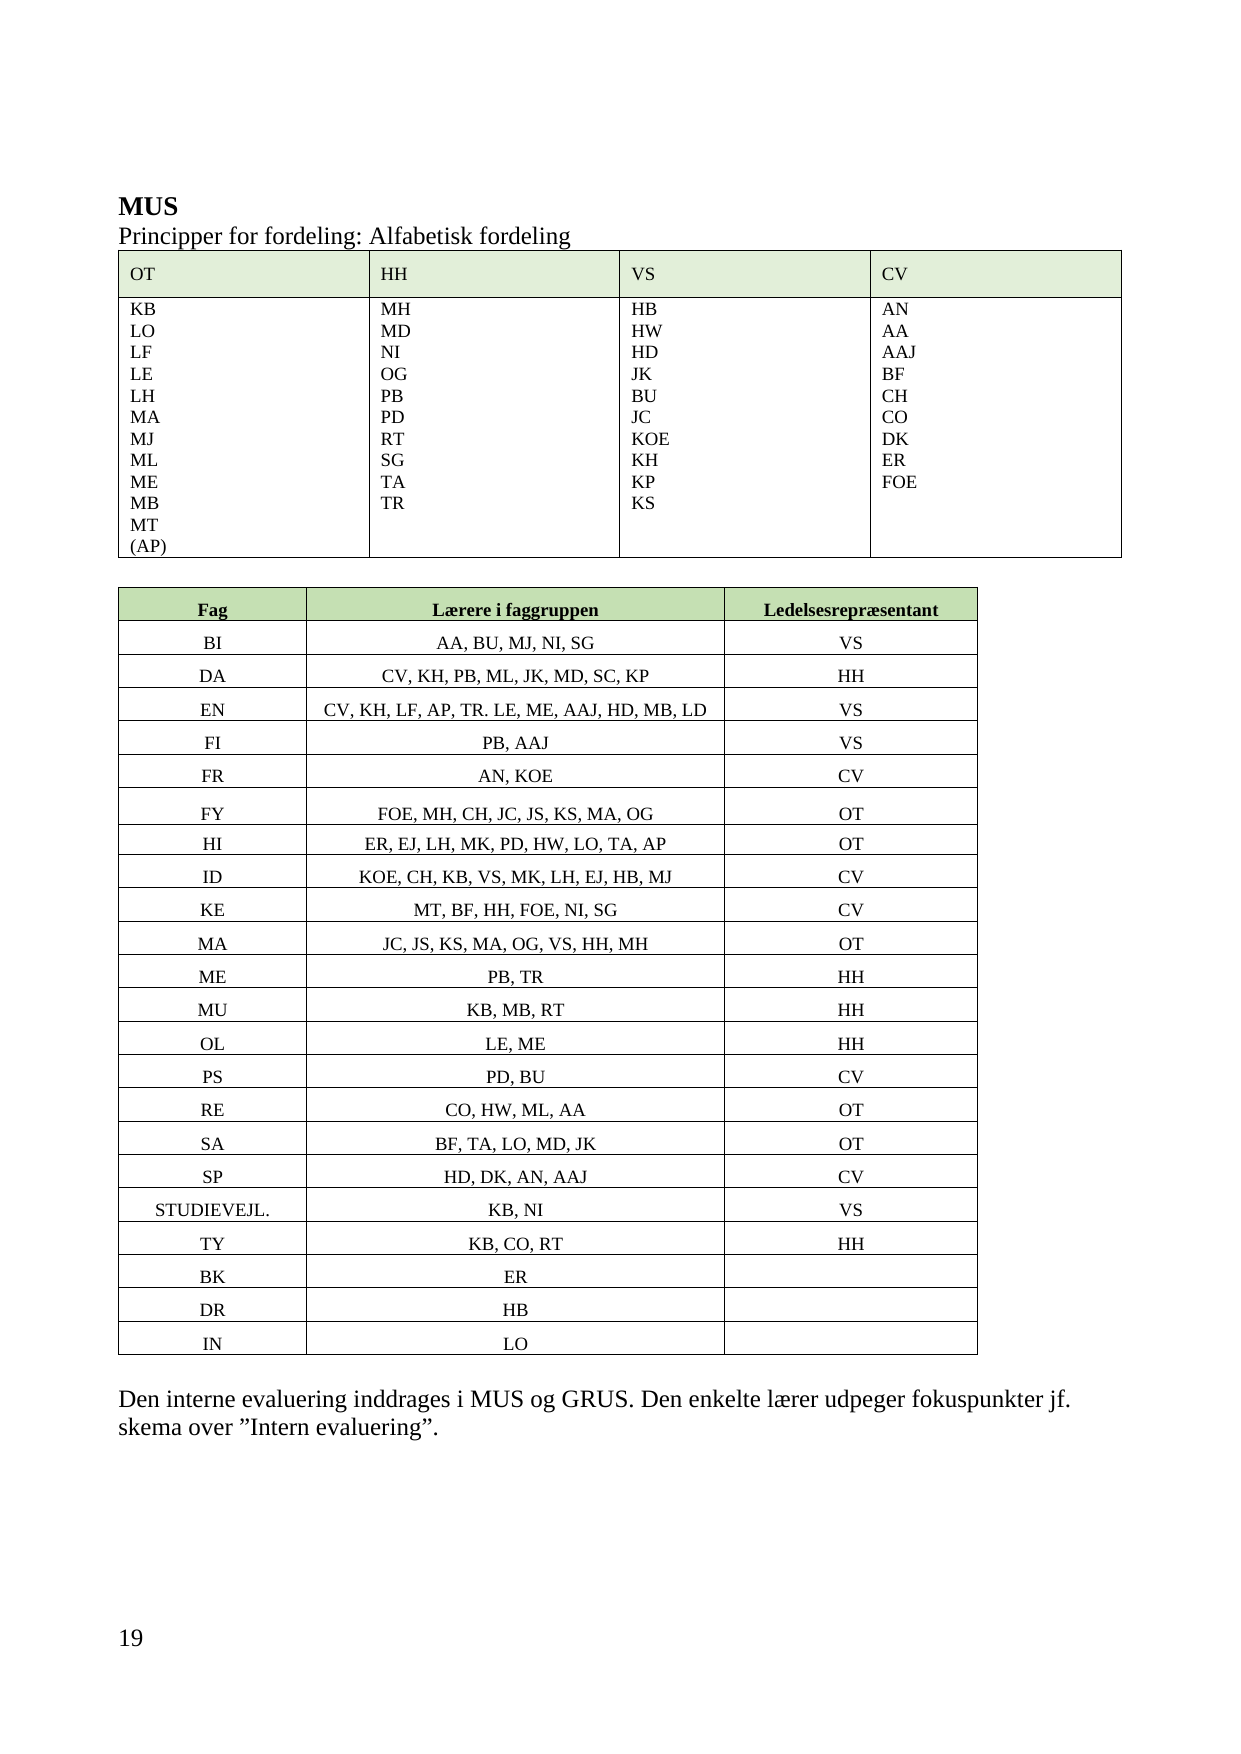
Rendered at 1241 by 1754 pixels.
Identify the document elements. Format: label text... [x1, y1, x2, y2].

table_cell DA [119, 655, 306, 687]
table_header HH [370, 251, 619, 297]
table_cell CV, KH, LF, AP, TR. LE, ME, AAJ, HD, MB, LD [307, 688, 724, 720]
table_cell OL [119, 1022, 306, 1054]
table_cell HI [119, 825, 306, 854]
table_cell ME [119, 955, 306, 987]
table_cell SP [119, 1155, 306, 1187]
table_cell CO, HW, ML, AA [307, 1088, 724, 1121]
table_cell AA, BU, MJ, NI, SG [307, 621, 724, 653]
table_cell PD, BU [307, 1055, 724, 1087]
table_cell VS [725, 1188, 977, 1221]
subtitle MUS [118, 190, 1122, 221]
table_cell VS [725, 688, 977, 720]
table_cell MT, BF, HH, FOE, NI, SG [307, 888, 724, 921]
table_cell BF, TA, LO, MD, JK [307, 1122, 724, 1154]
table_cell PS [119, 1055, 306, 1087]
text Principper for fordeling: Alfabetisk fordeling [118, 221, 1122, 249]
table_cell KB, NI [307, 1188, 724, 1221]
table_header VS [620, 251, 870, 297]
table_cell OT [725, 1088, 977, 1121]
table_cell EN [119, 688, 306, 720]
table_cell MA [119, 922, 306, 954]
table_cell ID [119, 855, 306, 887]
table_cell FI [119, 721, 306, 753]
table_cell VS [725, 721, 977, 753]
table_cell HB HW HD JK BU JC KOE KH KP KS [620, 298, 870, 557]
table_cell OT [725, 1122, 977, 1154]
table_cell PB, TR [307, 955, 724, 987]
table_cell ER, EJ, LH, MK, PD, HW, LO, TA, AP [307, 825, 724, 854]
table_cell HD, DK, AN, AAJ [307, 1155, 724, 1187]
table_cell OT [725, 922, 977, 954]
table_cell RE [119, 1088, 306, 1121]
table_cell TY [119, 1222, 306, 1254]
table_cell KB, MB, RT [307, 988, 724, 1021]
table_cell CV [725, 855, 977, 887]
table_cell LE, ME [307, 1022, 724, 1054]
table_cell OT [725, 788, 977, 824]
table_cell BK [119, 1255, 306, 1287]
table_cell MH MD NI OG PB PD RT SG TA TR [370, 298, 619, 557]
table_cell KB LO LF LE LH MA MJ ML ME MB MT (AP) [119, 298, 369, 557]
table_header Lærere i faggruppen [307, 588, 724, 620]
table_cell FOE, MH, CH, JC, JS, KS, MA, OG [307, 788, 724, 824]
table_cell HH [725, 655, 977, 687]
table_cell HB [307, 1288, 724, 1321]
text Den interne evaluering inddrages i MUS og GRUS. Den enkelte lærer udpeger fokuspunkter jf. skema over ”Intern evaluering”. [118, 1384, 1122, 1441]
table_cell HH [725, 1022, 977, 1054]
table_cell OT [725, 825, 977, 854]
table_cell VS [725, 621, 977, 653]
table_cell DR [119, 1288, 306, 1321]
table_cell [725, 1288, 977, 1321]
table_header Fag [119, 588, 306, 620]
table_cell CV [725, 755, 977, 787]
table_cell CV [725, 1055, 977, 1087]
table_cell HH [725, 955, 977, 987]
table_cell FR [119, 755, 306, 787]
table_cell AN, KOE [307, 755, 724, 787]
table_cell [725, 1255, 977, 1287]
table_cell ER [307, 1255, 724, 1287]
table_cell KE [119, 888, 306, 921]
table_cell HH [725, 1222, 977, 1254]
table_header CV [871, 251, 1121, 297]
table_cell IN [119, 1322, 306, 1354]
table_cell BI [119, 621, 306, 653]
table_cell JC, JS, KS, MA, OG, VS, HH, MH [307, 922, 724, 954]
table_cell KOE, CH, KB, VS, MK, LH, EJ, HB, MJ [307, 855, 724, 887]
table_cell MU [119, 988, 306, 1021]
table_cell AN AA AAJ BF CH CO DK ER FOE [871, 298, 1121, 557]
table_cell [725, 1322, 977, 1354]
table_cell CV [725, 1155, 977, 1187]
table_cell STUDIEVEJL. [119, 1188, 306, 1221]
table_cell FY [119, 788, 306, 824]
table_header OT [119, 251, 369, 297]
table_cell KB, CO, RT [307, 1222, 724, 1254]
table_cell LO [307, 1322, 724, 1354]
table_cell HH [725, 988, 977, 1021]
table_cell SA [119, 1122, 306, 1154]
table_cell CV [725, 888, 977, 921]
table_cell PB, AAJ [307, 721, 724, 753]
table_cell CV, KH, PB, ML, JK, MD, SC, KP [307, 655, 724, 687]
table_header Ledelsesrepræsentant [725, 588, 977, 620]
